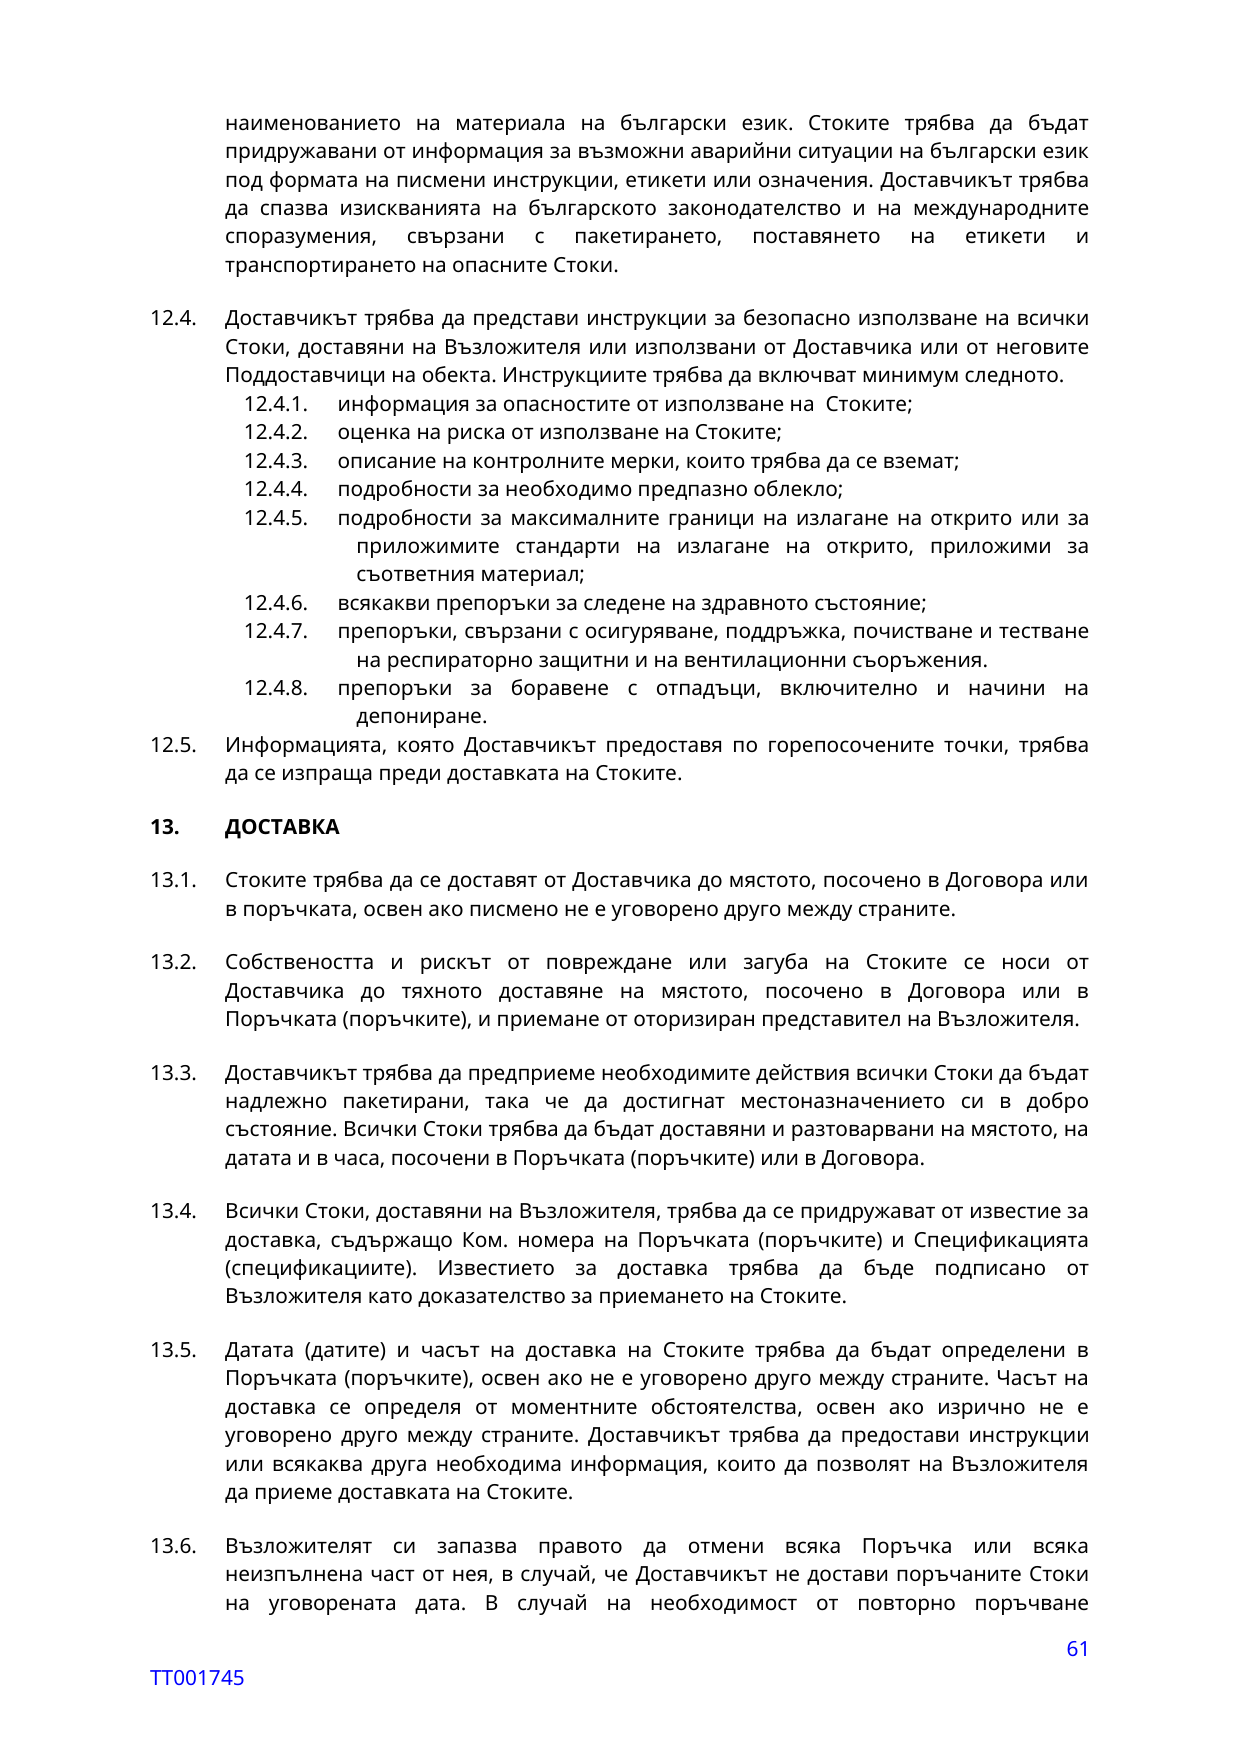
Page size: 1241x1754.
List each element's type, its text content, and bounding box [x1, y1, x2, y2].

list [150, 108, 1090, 278]
list описание на контролните мерки, които трябва да се вземат; [244, 446, 1090, 474]
list Доставчикът трябва да предприеме необходимите действия всички Стоки да бъдат надлежно пакетирани, така че да достигнат местоназначението си в добро състояние. Всички Стоки трябва да бъдат доставяни и разтоварвани на мястото, на датата и в часа, посочени в Поръчката (поръчките) или в Договора. [150, 1058, 1090, 1171]
list подробности за максималните граници на излагане на открито или за приложимите стандарти на излагане на открито, приложими за съответния материал; [244, 503, 1090, 588]
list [150, 1531, 1090, 1616]
list ДОСТАВКА [150, 812, 1090, 840]
list Доставчикът трябва да представи инструкции за безопасно използване на всички Стоки, доставяни на Възложителя или използвани от Доставчика или от неговите Поддоставчици на обекта. Инструкциите трябва да включват минимум следното. [150, 303, 1090, 389]
list препоръки за боравене с отпадъци, включително и начини на депониране. [244, 673, 1090, 730]
list всякакви препоръки за следене на здравното състояние; [244, 588, 1090, 616]
list Информацията, която Доставчикът предоставя по горепосочените точки, трябва да се изпраща преди доставката на Стоките. [150, 730, 1090, 787]
list оценка на риска от използване на Стоките; [244, 417, 1090, 446]
list Датата (датите) и часът на доставка на Стоките трябва да бъдат определени в Поръчката (поръчките), освен ако не е уговорено друго между страните. Часът на доставка се определя от моментните обстоятелства, освен ако изрично не е уговорено друго между страните. Доставчикът трябва да предостави инструкции или всякаква друга необходима информация, които да позволят на Възложителя да приеме доставката на Стоките. [150, 1335, 1090, 1506]
list препоръки, свързани с осигуряване, поддръжка, почистване и тестване на респираторно защитни и на вентилационни съоръжения. [244, 616, 1090, 673]
list информация за опасностите от използване на Стоките; [244, 389, 1090, 417]
list подробности за необходимо предпазно облекло; [244, 474, 1090, 503]
list Всички Стоки, доставяни на Възложителя, трябва да се придружават от известие за доставка, съдържащо Ком. номера на Поръчката (поръчките) и Спецификацията (спецификациите). Известието за доставка трябва да бъде подписано от Възложителя като доказателство за приемането на Стоките. [150, 1196, 1090, 1310]
list Собствеността и рискът от повреждане или загуба на Стоките се носи от Доставчика до тяхното доставяне на мястото, посочено в Договора или в Поръчката (поръчките), и приемане от оторизиран представител на Възложителя. [150, 947, 1090, 1033]
list Стоките трябва да се доставят от Доставчика до мястото, посочено в Договора или в поръчката, освен ако писмено не е уговорено друго между страните. [150, 865, 1090, 922]
